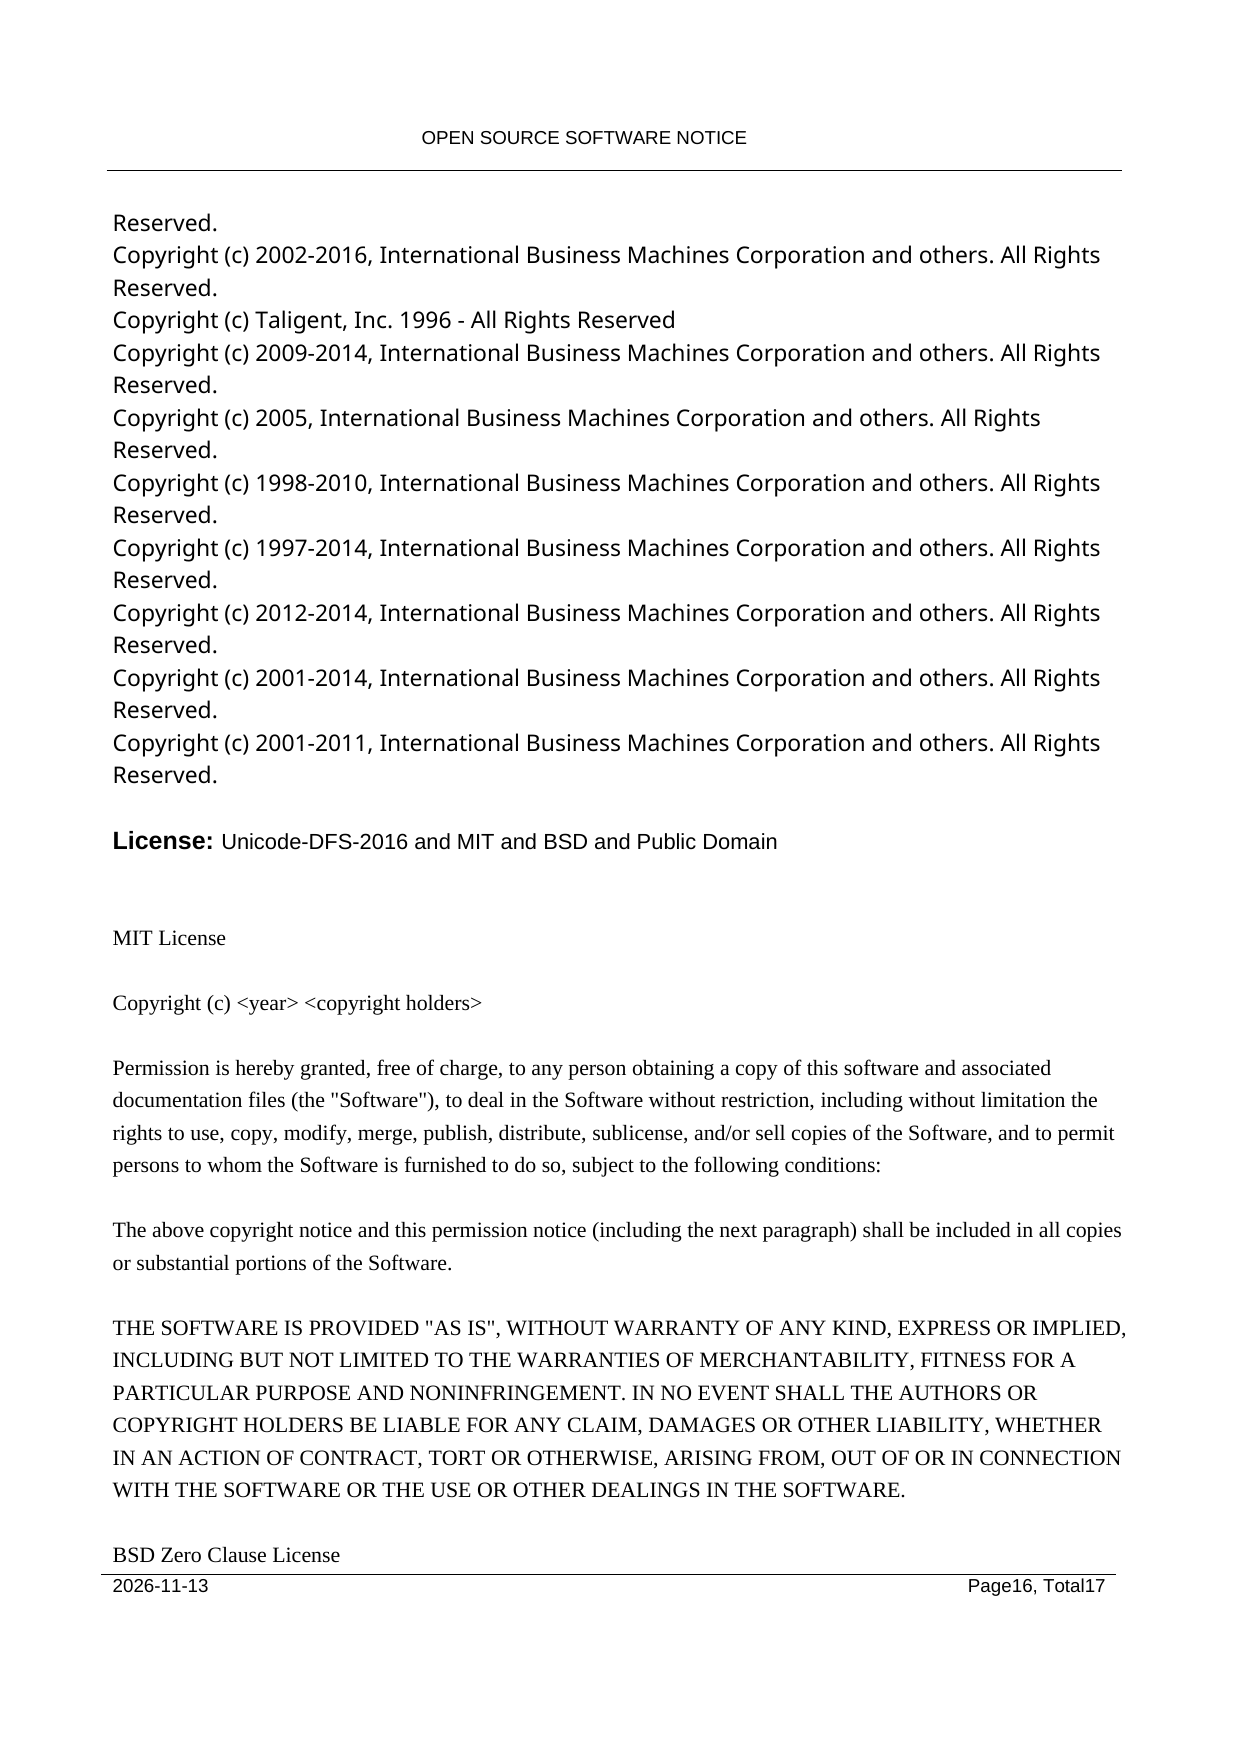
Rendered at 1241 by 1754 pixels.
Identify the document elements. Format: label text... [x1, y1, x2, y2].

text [112, 856, 1128, 1571]
text License: Unicode-DFS-2016 and MIT and BSD and Public Domain [112, 824, 1128, 856]
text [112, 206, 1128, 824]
